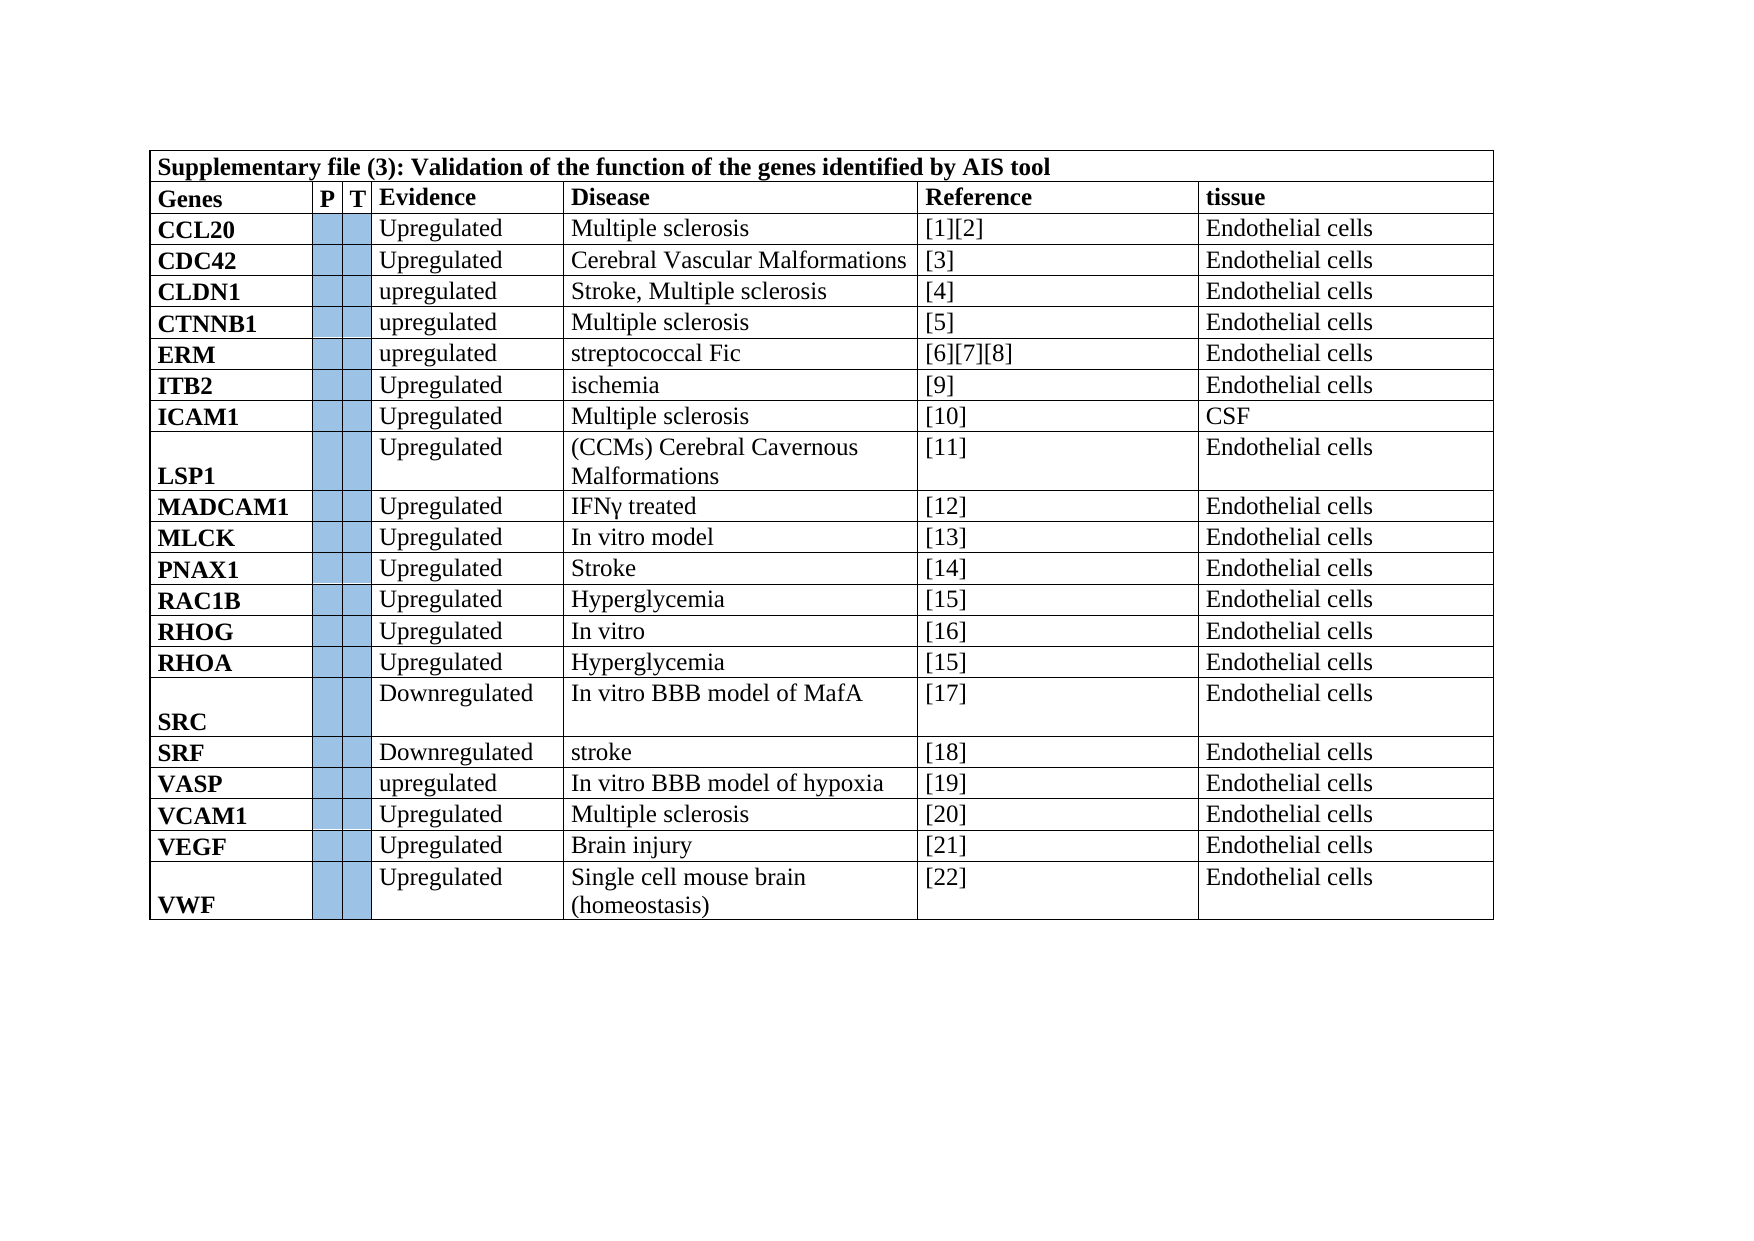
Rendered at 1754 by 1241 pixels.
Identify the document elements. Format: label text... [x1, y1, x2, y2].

table_cell [13] [918, 522, 1198, 552]
table_cell [9] [918, 370, 1198, 400]
table_cell Disease [564, 182, 917, 212]
table_cell [6][7][8] [918, 339, 1198, 369]
table_cell [16] [918, 616, 1198, 646]
table_cell [343, 339, 371, 369]
table_cell SRC [151, 678, 312, 736]
table_cell [313, 214, 342, 244]
table_cell [343, 799, 371, 829]
table_cell [313, 585, 342, 615]
table_cell [313, 245, 342, 275]
table_cell In vitro model [564, 522, 917, 552]
table_cell [313, 522, 342, 552]
table_cell [313, 370, 342, 400]
table_cell Downregulated [372, 737, 563, 767]
table_cell (CCMs) Cerebral Cavernous Malformations [564, 432, 917, 490]
table_cell [343, 737, 371, 767]
table_cell Upregulated [372, 647, 563, 677]
table_cell Upregulated [372, 616, 563, 646]
table_cell [1][2] [918, 214, 1198, 244]
table_cell Upregulated [372, 585, 563, 615]
table_cell Endothelial cells [1199, 585, 1493, 615]
table_cell [313, 491, 342, 521]
table_cell [313, 276, 342, 306]
table_cell [343, 647, 371, 677]
table_cell [15] [918, 647, 1198, 677]
table_cell VWF [151, 862, 312, 919]
table_cell Upregulated [372, 491, 563, 521]
table_cell [343, 862, 371, 919]
table_cell Hyperglycemia [564, 585, 917, 615]
table_cell Upregulated [372, 799, 563, 829]
table_cell [313, 737, 342, 767]
table_cell [313, 678, 342, 736]
table_cell Endothelial cells [1199, 491, 1493, 521]
table_cell [343, 553, 371, 583]
table_cell Endothelial cells [1199, 307, 1493, 337]
table_cell Endothelial cells [1199, 862, 1493, 919]
table_cell Endothelial cells [1199, 737, 1493, 767]
table_cell Endothelial cells [1199, 678, 1493, 736]
table_cell Upregulated [372, 432, 563, 490]
table_cell Endothelial cells [1199, 245, 1493, 275]
table_cell [313, 647, 342, 677]
table_cell [343, 491, 371, 521]
table_cell Genes [151, 182, 312, 212]
table_cell [313, 432, 342, 490]
table_cell [343, 245, 371, 275]
table_cell Multiple sclerosis [564, 401, 917, 431]
table_cell [14] [918, 553, 1198, 583]
table_cell Brain injury [564, 831, 917, 861]
table_cell CTNNB1 [151, 307, 312, 337]
table_cell [3] [918, 245, 1198, 275]
table_cell [313, 307, 342, 337]
table_cell [343, 276, 371, 306]
table_cell Endothelial cells [1199, 768, 1493, 798]
table_cell [343, 585, 371, 615]
table_cell [343, 370, 371, 400]
table_cell RHOG [151, 616, 312, 646]
table_cell [313, 401, 342, 431]
table_cell [19] [918, 768, 1198, 798]
table_cell Upregulated [372, 553, 563, 583]
table_cell [343, 307, 371, 337]
table_cell Single cell mouse brain (homeostasis) [564, 862, 917, 919]
table_cell [343, 432, 371, 490]
table_cell [12] [918, 491, 1198, 521]
table_cell ITB2 [151, 370, 312, 400]
table_cell Stroke [564, 553, 917, 583]
table_cell upregulated [372, 307, 563, 337]
table_cell upregulated [372, 339, 563, 369]
table_cell T [343, 182, 371, 212]
table_cell MLCK [151, 522, 312, 552]
table_cell Downregulated [372, 678, 563, 736]
table_cell [313, 339, 342, 369]
table_cell Upregulated [372, 214, 563, 244]
table_cell Upregulated [372, 370, 563, 400]
table_cell SRF [151, 737, 312, 767]
table_cell [313, 768, 342, 798]
table_cell Endothelial cells [1199, 339, 1493, 369]
table_cell CCL20 [151, 214, 312, 244]
table_cell Upregulated [372, 522, 563, 552]
table_cell [313, 831, 342, 861]
table_cell ERM [151, 339, 312, 369]
table_cell [21] [918, 831, 1198, 861]
table_cell [343, 831, 371, 861]
table_cell Endothelial cells [1199, 432, 1493, 490]
table_cell Cerebral Vascular Malformations [564, 245, 917, 275]
table_cell Upregulated [372, 245, 563, 275]
table_cell upregulated [372, 768, 563, 798]
table_cell Endothelial cells [1199, 831, 1493, 861]
table_cell Evidence [372, 182, 563, 212]
table_cell RHOA [151, 647, 312, 677]
table_cell Upregulated [372, 831, 563, 861]
table_cell IFNγ treated [564, 491, 917, 521]
table_cell VASP [151, 768, 312, 798]
table_cell CDC42 [151, 245, 312, 275]
table_cell [18] [918, 737, 1198, 767]
table_cell MADCAM1 [151, 491, 312, 521]
table_cell [343, 401, 371, 431]
table_cell [5] [918, 307, 1198, 337]
table_cell [313, 553, 342, 583]
table_cell In vitro BBB model of MafA [564, 678, 917, 736]
table_cell Multiple sclerosis [564, 307, 917, 337]
table_cell [343, 522, 371, 552]
table_cell Upregulated [372, 401, 563, 431]
table_cell Endothelial cells [1199, 522, 1493, 552]
table_cell VCAM1 [151, 799, 312, 829]
table_cell [313, 616, 342, 646]
table_cell In vitro BBB model of hypoxia [564, 768, 917, 798]
table_cell Stroke, Multiple sclerosis [564, 276, 917, 306]
table_cell PNAX1 [151, 553, 312, 583]
table_cell stroke [564, 737, 917, 767]
table_cell Endothelial cells [1199, 616, 1493, 646]
table_cell [22] [918, 862, 1198, 919]
table_cell CSF [1199, 401, 1493, 431]
table_cell Endothelial cells [1199, 370, 1493, 400]
table_cell [343, 768, 371, 798]
table_cell [11] [918, 432, 1198, 490]
table_cell streptococcal Fic [564, 339, 917, 369]
table_cell [343, 678, 371, 736]
table_cell In vitro [564, 616, 917, 646]
table_cell Upregulated [372, 862, 563, 919]
table_cell VEGF [151, 831, 312, 861]
table_cell [20] [918, 799, 1198, 829]
table_header Supplementary file (3): Validation of the function of the genes identified by AIS tool [151, 151, 1493, 181]
table_cell [15] [918, 585, 1198, 615]
table_cell Endothelial cells [1199, 553, 1493, 583]
table_cell Endothelial cells [1199, 214, 1493, 244]
table_cell Reference [918, 182, 1198, 212]
table_cell RAC1B [151, 585, 312, 615]
table_cell Hyperglycemia [564, 647, 917, 677]
table_cell [343, 616, 371, 646]
table_cell Endothelial cells [1199, 799, 1493, 829]
table_cell Multiple sclerosis [564, 799, 917, 829]
table_cell Endothelial cells [1199, 647, 1493, 677]
table_cell LSP1 [151, 432, 312, 490]
table_cell CLDN1 [151, 276, 312, 306]
table_cell [313, 799, 342, 829]
table_cell ICAM1 [151, 401, 312, 431]
table_cell [343, 214, 371, 244]
table_cell P [313, 182, 342, 212]
table_cell [313, 862, 342, 919]
table_cell Multiple sclerosis [564, 214, 917, 244]
table_cell upregulated [372, 276, 563, 306]
table_cell [4] [918, 276, 1198, 306]
table_cell [17] [918, 678, 1198, 736]
table_cell ischemia [564, 370, 917, 400]
table_cell tissue [1199, 182, 1493, 212]
table_cell Endothelial cells [1199, 276, 1493, 306]
table_cell [10] [918, 401, 1198, 431]
